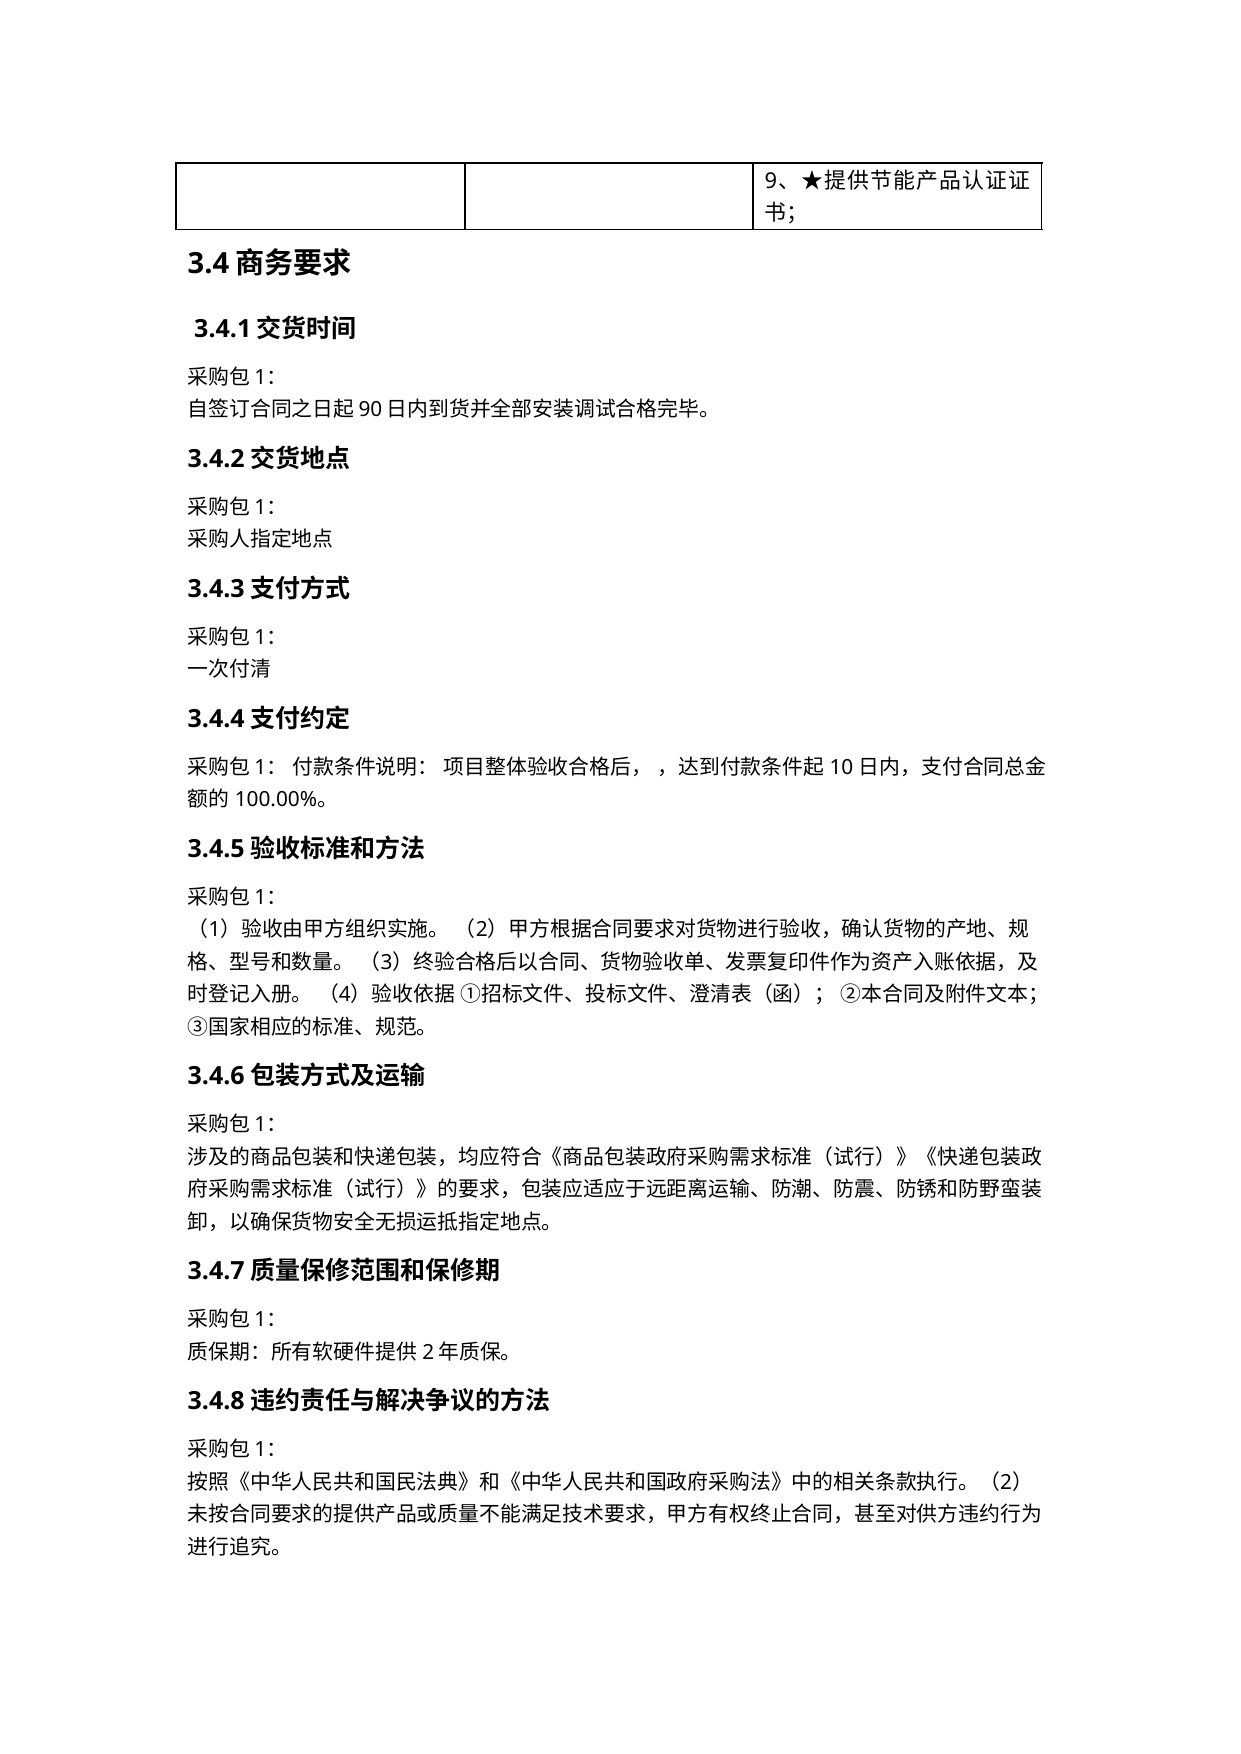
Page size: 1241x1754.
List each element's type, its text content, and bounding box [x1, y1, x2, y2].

text 质保期：所有软硬件提供 2年质保。 [187, 1335, 1053, 1368]
text 按照《中华人民共和国民法典》和《中华人民共和国政府采购法》中的相关条款执行。（2）未按合同要求的提供产品或质量不能满足技术要求，甲方有权终止合同，甚至对供方违约行为进行追究。 [187, 1465, 1053, 1563]
text 3.4.3支付方式 [187, 555, 1053, 620]
text 采购包1： [187, 1303, 1053, 1335]
text 3.4.6包装方式及运输 [187, 1043, 1053, 1108]
text 采购包1： [187, 360, 1053, 393]
text 采购包1： [187, 1433, 1053, 1465]
text 采购人指定地点 [187, 523, 1053, 555]
text 采购包1： [187, 620, 1053, 653]
text 一次付清 [187, 653, 1053, 685]
text 采购包1： [187, 490, 1053, 523]
text 采购包1： 付款条件说明： 项目整体验收合格后， ，达到付款条件起 10 日内，支付合同总金额的 100.00%。 [187, 750, 1053, 815]
text 3.4.8违约责任与解决争议的方法 [187, 1368, 1053, 1433]
text 涉及的商品包装和快递包装，均应符合《商品包装政府采购需求标准（试行）》《快递包装政府采购需求标准（试行）》的要求，包装应适应于远距离运输、防潮、防震、防锈和防野蛮装卸，以确保货物安全无损运抵指定地点。 [187, 1140, 1053, 1238]
text （1）验收由甲方组织实施。 （2）甲方根据合同要求对货物进行验收，确认货物的产地、规格、型号和数量。 （3）终验合格后以合同、货物验收单、发票复印件作为资产入账依据，及时登记入册。 （4）验收依据 ①招标文件、投标文件、澄清表（函）； ②本合同及附件文本； ③国家相应的标准、规范。 [187, 913, 1053, 1043]
text 3.4.7质量保修范围和保修期 [187, 1238, 1053, 1303]
text 3.4.4支付约定 [187, 685, 1053, 750]
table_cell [754, 164, 1041, 228]
text 3.4.2交货地点 [187, 425, 1053, 490]
text 采购包1： [187, 1108, 1053, 1140]
text 自签订合同之日起90日内到货并全部安装调试合格完毕。 [187, 393, 1053, 425]
table_cell 5 [177, 164, 464, 228]
table_cell [466, 164, 752, 228]
text 采购包1： [187, 880, 1053, 913]
text 3.4.5验收标准和方法 [187, 815, 1053, 880]
text 3.4.1交货时间 [187, 295, 1053, 360]
text 3.4商务要求 [187, 230, 1053, 295]
